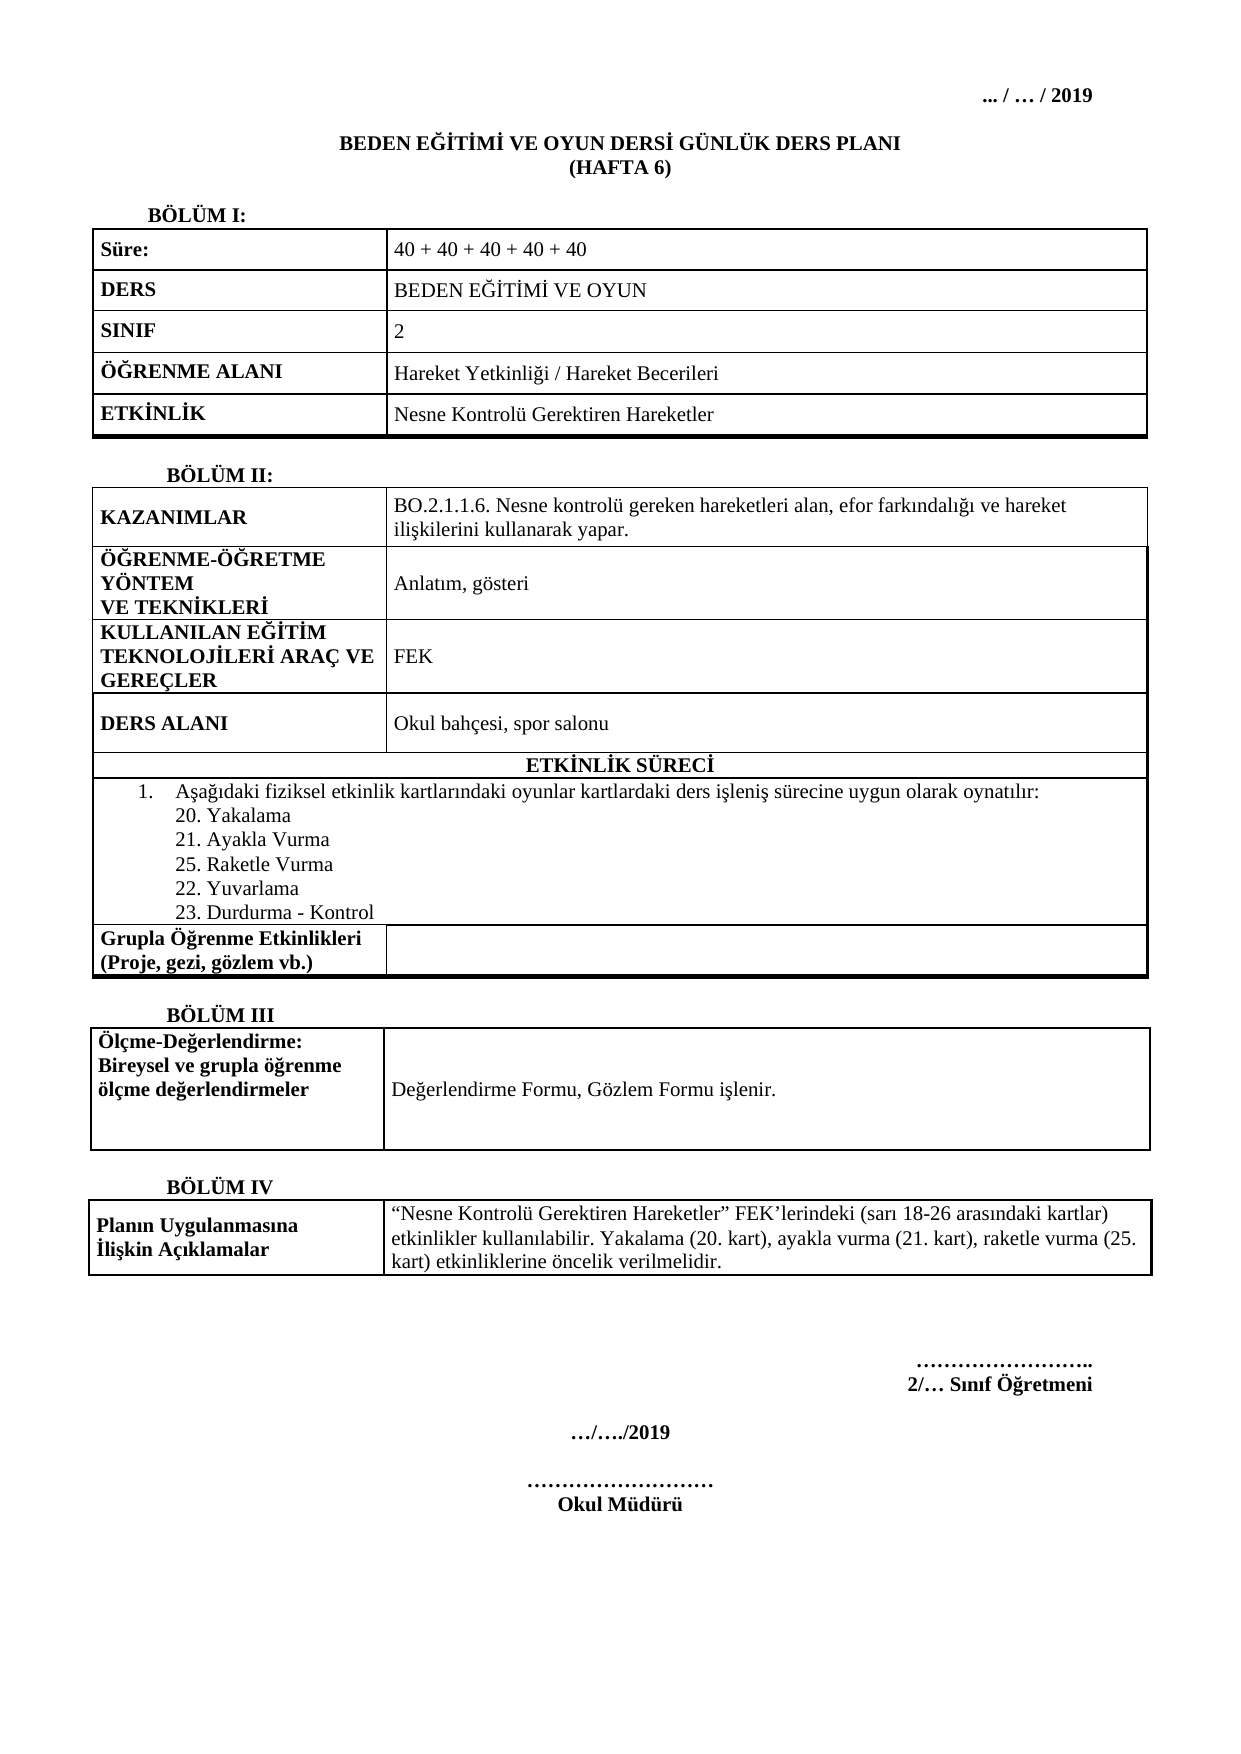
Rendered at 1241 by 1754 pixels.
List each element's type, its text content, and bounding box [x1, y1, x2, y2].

text …………………….. [148, 1348, 1092, 1372]
table_cell ETKİNLİK [94, 395, 386, 434]
table_cell DERS [94, 271, 386, 310]
table_header KAZANIMLAR [93, 488, 386, 546]
table_cell FEK [387, 620, 1146, 692]
text 2/… Sınıf Öğretmeni [148, 1372, 1092, 1396]
table_cell ETKİNLİK SÜRECİ [94, 753, 1146, 777]
text BEDEN EĞİTİMİ VE OYUN DERSİ GÜNLÜK DERS PLANI [148, 131, 1092, 155]
table_header BO.2.1.1.6. Nesne kontrolü gereken hareketleri alan, efor farkındalığı ve hareket ilişkilerini kullanarak yapar. [387, 488, 1147, 546]
table_header Planın Uygulanmasına İlişkin Açıklamalar [90, 1201, 383, 1273]
text ... / … / 2019 [148, 83, 1092, 107]
table_header Ölçme-Değerlendirme: Bireysel ve grupla öğrenme ölçme değerlendirmeler [92, 1029, 383, 1149]
text Okul Müdürü [148, 1492, 1092, 1516]
text …/…./2019 [148, 1420, 1092, 1444]
subtitle BÖLÜM III [148, 1003, 1092, 1027]
table_header Süre: [94, 230, 386, 269]
table_cell ÖĞRENME-ÖĞRETME YÖNTEM VE TEKNİKLERİ [93, 547, 386, 619]
table_cell [387, 926, 1146, 974]
table_header “Nesne Kontrolü Gerektiren Hareketler” FEK’lerindeki (sarı 18-26 arasındaki kartlar) etkinlikler kullanılabilir. Yakalama (20. kart), ayakla vurma (21. kart), raketle vurma (25. kart) etkinliklerine öncelik verilmelidir. [385, 1201, 1150, 1273]
subtitle BÖLÜM IV [148, 1175, 1092, 1199]
table_cell Nesne Kontrolü Gerektiren Hareketler [388, 395, 1146, 434]
text ……………………… [148, 1468, 1092, 1492]
table_header 40 + 40 + 40 + 40 + 40 [388, 230, 1146, 269]
table_cell Anlatım, gösteri [387, 547, 1146, 619]
text BÖLÜM I: [148, 203, 1092, 227]
table_cell Grupla Öğrenme Etkinlikleri (Proje, gezi, gözlem vb.) [94, 925, 386, 974]
text (HAFTA 6) [148, 155, 1092, 179]
table_cell Okul bahçesi, spor salonu [387, 694, 1146, 752]
table_cell KULLANILAN EĞİTİM TEKNOLOJİLERİ ARAÇ VE GEREÇLER [93, 620, 386, 692]
table_cell Hareket Yetkinliği / Hareket Becerileri [388, 353, 1146, 393]
text BÖLÜM II: [148, 463, 1092, 487]
table_cell Aşağıdaki fiziksel etkinlik kartlarındaki oyunlar kartlardaki ders işleniş sürecine uygun olarak oynatılır: 20. Yakalama 21. Ayakla Vurma 25. Raketle Vurma 22. Yuvarlama 23. Durdurma - Kontrol [94, 779, 1146, 924]
table_cell 2 [388, 311, 1146, 352]
table_cell DERS ALANI [94, 694, 386, 752]
table_header Değerlendirme Formu, Gözlem Formu işlenir. [385, 1029, 1149, 1149]
table_cell ÖĞRENME ALANI [94, 353, 386, 393]
table_cell SINIF [94, 311, 386, 352]
table_cell BEDEN EĞİTİMİ VE OYUN [388, 271, 1146, 310]
